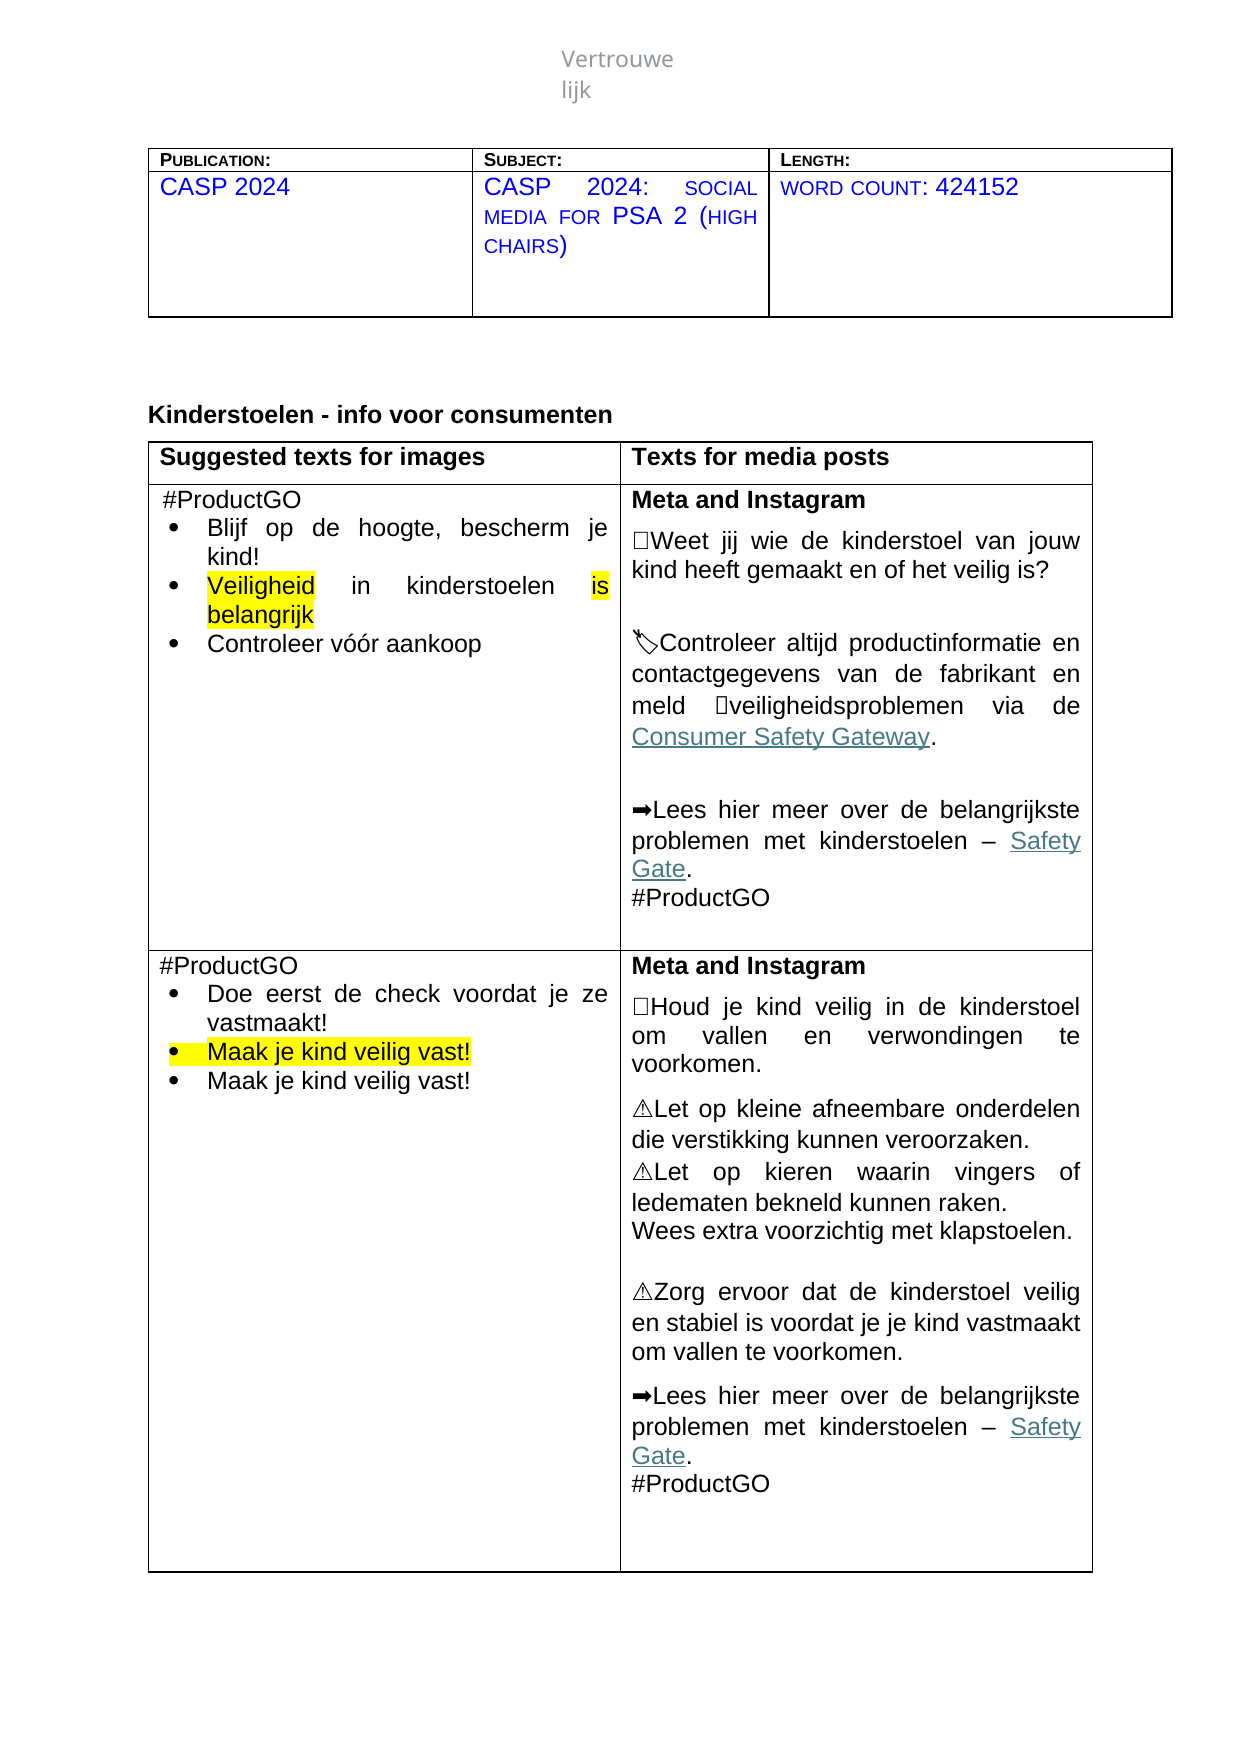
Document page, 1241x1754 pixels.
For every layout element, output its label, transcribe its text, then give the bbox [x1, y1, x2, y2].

table_cell CASP 2024 [149, 172, 472, 316]
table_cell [621, 951, 1092, 1571]
text Kinderstoelen - info voor consumenten [148, 400, 1093, 429]
table_cell word count: 424152 [770, 172, 1171, 316]
table_cell CASP 2024: social media for PSA 2 (high chairs) [473, 172, 768, 316]
table_header Subject: [473, 149, 768, 171]
table_header Publication: [149, 149, 472, 171]
table_cell Meta and Instagram 👶Weet jij wie de kinderstoel van jouw kind heeft gemaakt en of het veilig is? 🏷️Controleer altijd productinformatie en contactgegevens van de fabrikant en meld 🚨veiligheidsproblemen via de Consumer Safety Gateway. ➡️Lees hier meer over de belangrijkste problemen met kinderstoelen – Safety Gate. #ProductGO [621, 485, 1092, 949]
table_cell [149, 951, 620, 1571]
table_header Length: [770, 149, 1171, 171]
table_header Texts for media posts [621, 443, 1092, 484]
table_cell #ProductGO Blijf op de hoogte, bescherm je kind! Veiligheid in kinderstoelen is belangrijk Controleer vóór aankoop [149, 485, 620, 949]
table_header Suggested texts for images [149, 443, 620, 484]
